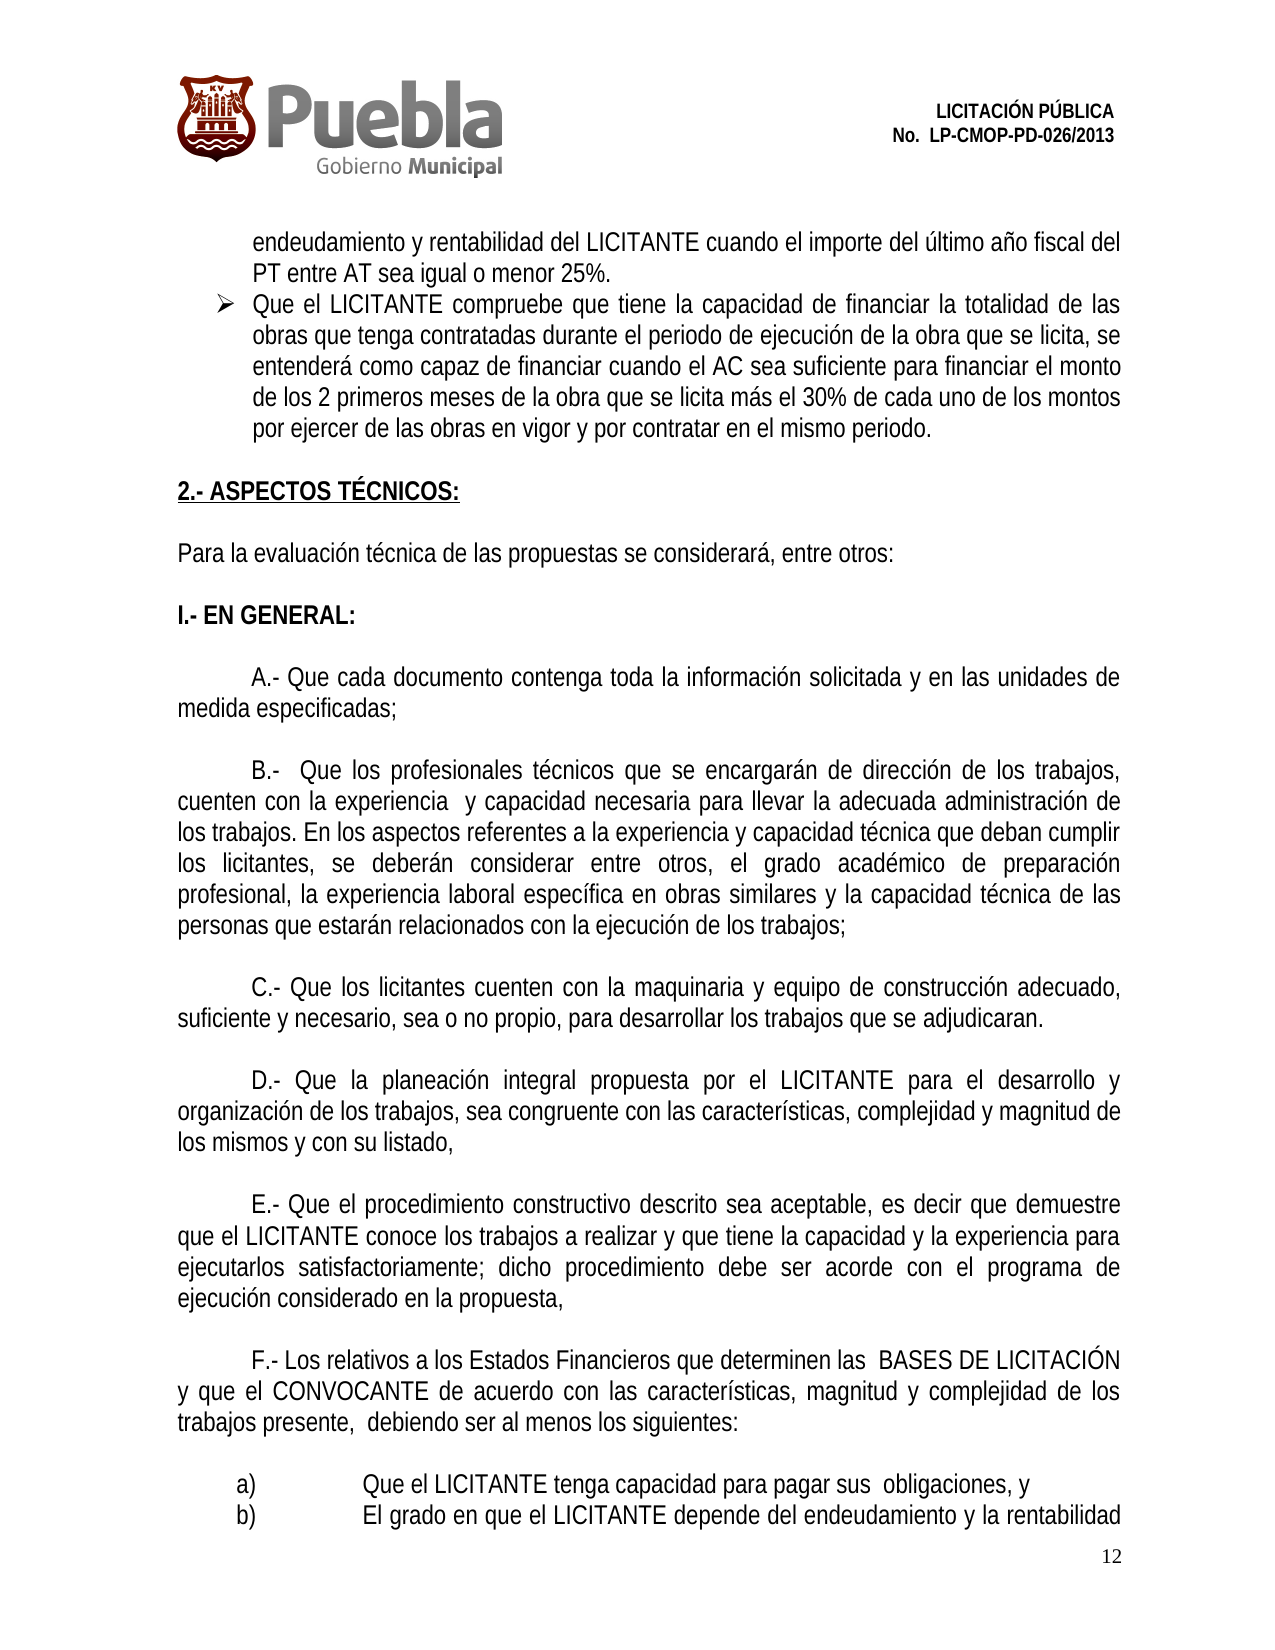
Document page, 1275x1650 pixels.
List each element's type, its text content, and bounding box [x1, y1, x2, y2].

text C.- Que los licitantes cuenten con la maquinaria y equipo de construcción adecuado, suficiente y necesario, sea o no propio, para desarrollar los trabajos que se adjudicaran. [177, 971, 1122, 1033]
text 2.- ASPECTOS TÉCNICOS: [177, 475, 1122, 506]
text A.- Que cada documento contenga toda la información solicitada y en las unidades de medida especificadas; [177, 661, 1122, 723]
text D.- Que la planeación integral propuesta por el LICITANTE para el desarrollo y organización de los trabajos, sea congruente con las características, complejidad y magnitud de los mismos y con su listado, [177, 1064, 1122, 1158]
list Que el LICITANTE tenga capacidad para pagar sus obligaciones, y [236, 1468, 1122, 1499]
picture [177, 75, 502, 178]
text F.- Los relativos a los Estados Financieros que determinen las BASES DE LICITACIÓN y que el CONVOCANTE de acuerdo con las características, magnitud y complejidad de los trabajos presente, debiendo ser al menos los siguientes: [177, 1344, 1122, 1437]
text I.- EN GENERAL: [177, 599, 1122, 630]
list El grado en que el LICITANTE depende del endeudamiento y la rentabilidad de la empresa. [236, 1499, 1122, 1530]
text B.- Que los profesionales técnicos que se encargarán de dirección de los trabajos, cuenten con la experiencia y capacidad necesaria para llevar la adecuada administración de los trabajos. En los aspectos referentes a la experiencia y capacidad técnica que deban cumplir los licitantes, se deberán considerar entre otros, el grado académico de preparación profesional, la experiencia laboral específica en obras similares y la capacidad técnica de las personas que estarán relacionados con la ejecución de los trabajos; [177, 754, 1122, 940]
text E.- Que el procedimiento constructivo descrito sea aceptable, es decir que demuestre que el LICITANTE conoce los trabajos a realizar y que tiene la capacidad y la experiencia para ejecutarlos satisfactoriamente; dicho procedimiento debe ser acorde con el programa de ejecución considerado en la propuesta, [177, 1189, 1122, 1313]
list Que el LICITANTE compruebe que tiene la capacidad de financiar la totalidad de las obras que tenga contratadas durante el periodo de ejecución de la obra que se licita, se entenderá como capaz de financiar cuando el AC sea suficiente para financiar el monto de los 2 primeros meses de la obra que se licita más el 30% de cada uno de los montos por ejercer de las obras en vigor y por contratar en el mismo periodo. [215, 288, 1122, 444]
text Para la evaluación técnica de las propuestas se considerará, entre otros: [177, 537, 1122, 568]
